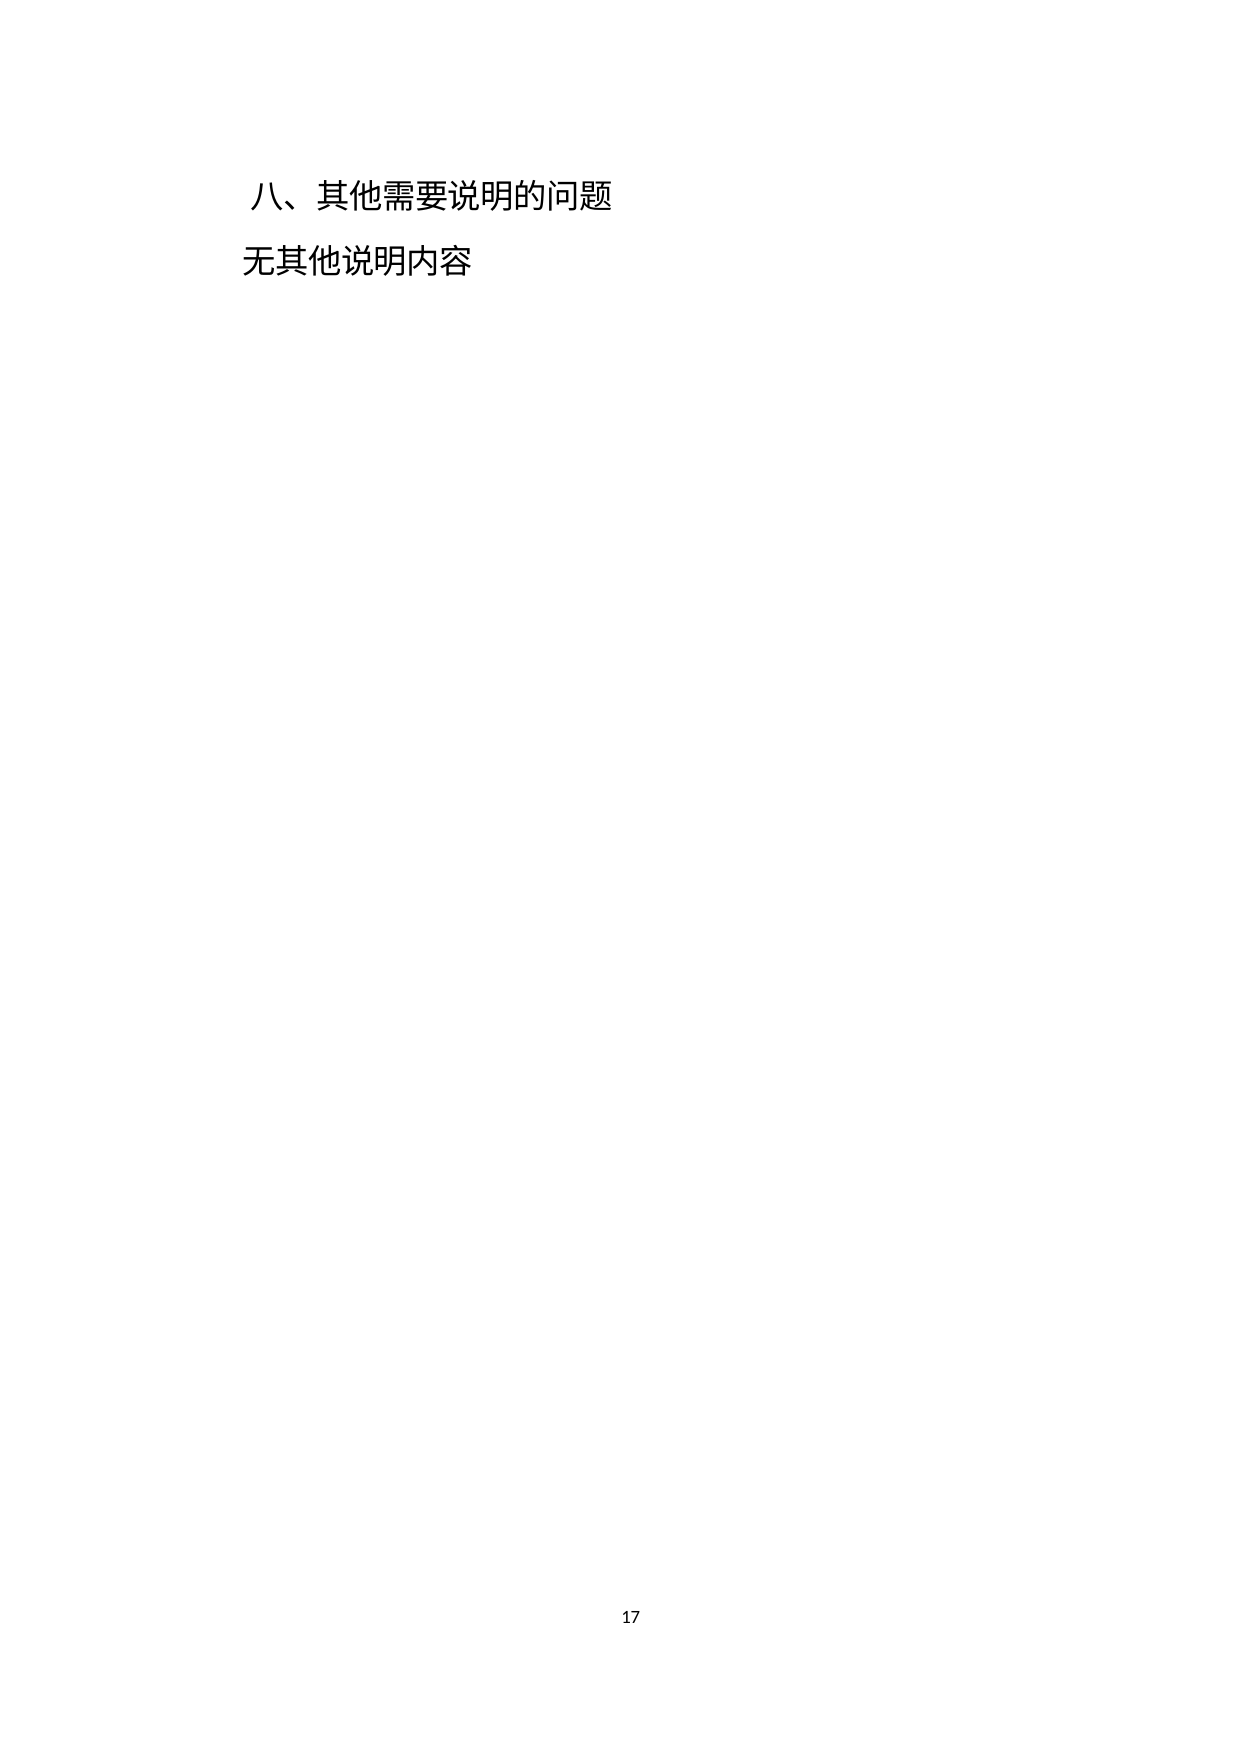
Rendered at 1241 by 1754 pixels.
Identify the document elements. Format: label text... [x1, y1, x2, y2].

text 无其他说明内容 [183, 227, 1078, 292]
text 八、其他需要说明的问题 [183, 162, 1078, 227]
